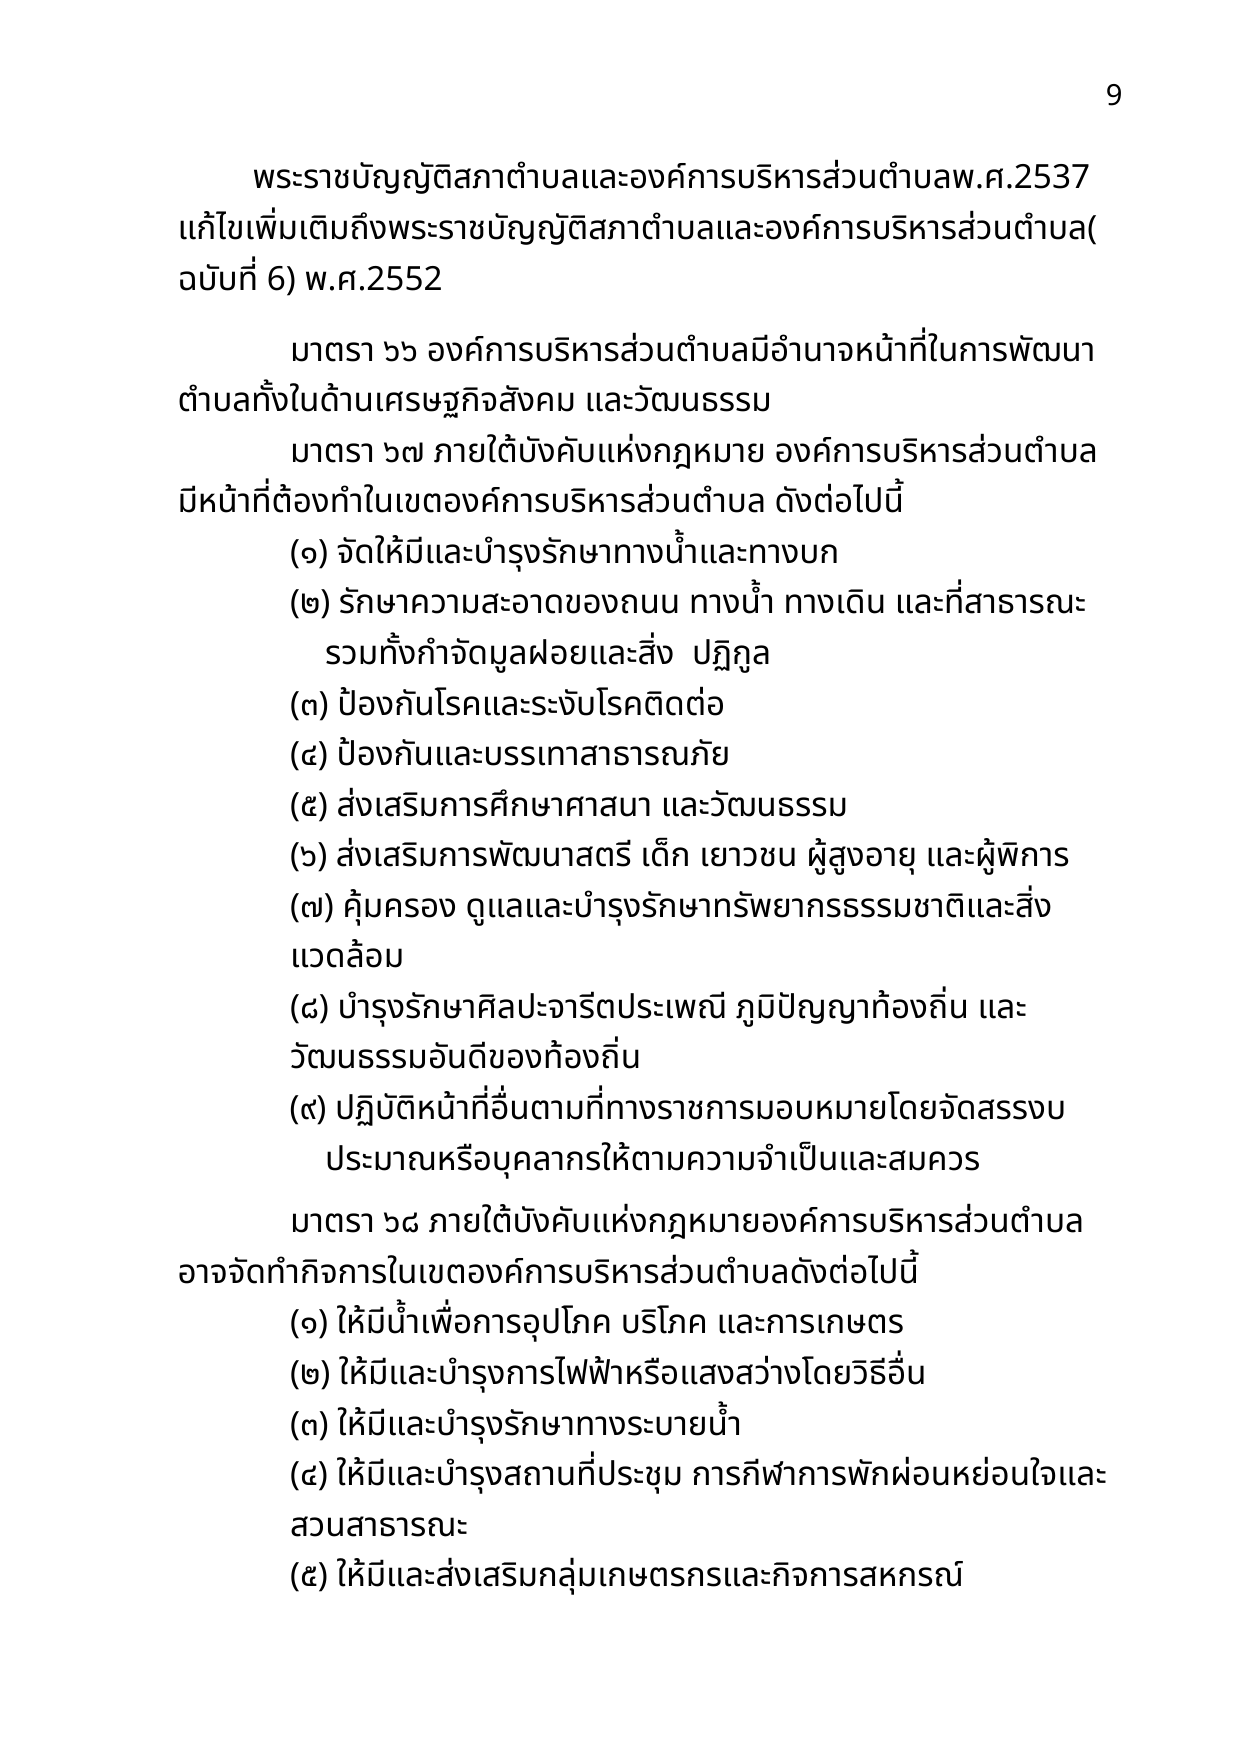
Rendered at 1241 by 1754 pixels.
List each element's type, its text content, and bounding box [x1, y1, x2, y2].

text (๑) จัดให้มีและบำรุงรักษาทางน้ำและทางบก [290, 528, 1122, 578]
text (๘) บำรุงรักษาศิลปะจารีตประเพณี ภูมิปัญญาท้องถิ่น และวัฒนธรรมอันดีของท้องถิ่น [290, 983, 1122, 1084]
text (๖) ส่งเสริมการพัฒนาสตรี เด็ก เยาวชน ผู้สูงอายุ และผู้พิการ [290, 831, 1122, 882]
text (๗) คุ้มครอง ดูแลและบำรุงรักษาทรัพยากรธรรมชาติและสิ่งแวดล้อม [290, 882, 1122, 983]
text (๔) ให้มีและบำรุงสถานที่ประชุม การกีฬาการพักผ่อนหย่อนใจและสวนสาธารณะ [290, 1450, 1122, 1551]
text (๒) รักษาความสะอาดของถนน ทางน้ำ ทางเดิน และที่สาธารณะรวมทั้งกำจัดมูลฝอยและสิ่ง ปฏิกูล [290, 578, 1122, 679]
text (๒) ให้มีและบำรุงการไฟฟ้าหรือแสงสว่างโดยวิธีอื่น [290, 1349, 1122, 1399]
text มาตรา ๖๖ องค์การบริหารส่วนตำบลมีอำนาจหน้าที่ในการพัฒนาตำบลทั้งในด้านเศรษฐกิจสังคม และวัฒนธรรม [177, 326, 1122, 427]
text (๑) ให้มีน้ำเพื่อการอุปโภค บริโภค และการเกษตร [290, 1298, 1122, 1349]
text (๔) ป้องกันและบรรเทาสาธารณภัย [290, 730, 1122, 781]
text มาตรา ๖๗ ภายใต้บังคับแห่งกฎหมาย องค์การบริหารส่วนตำบลมีหน้าที่ต้องทำในเขตองค์การบริหารส่วนตำบล ดังต่อไปนี้ [177, 427, 1122, 528]
text มาตรา ๖๘ ภายใต้บังคับแห่งกฎหมายองค์การบริหารส่วนตำบลอาจจัดทำกิจการในเขตองค์การบริหารส่วนตำบลดังต่อไปนี้ [177, 1197, 1122, 1298]
text (๓) ป้องกันโรคและระงับโรคติดต่อ [290, 679, 1122, 730]
text (๕) ให้มีและส่งเสริมกลุ่มเกษตรกรและกิจการสหกรณ์ [290, 1551, 1122, 1602]
text พระราชบัญญัติสภาตำบลและองค์การบริหารส่วนตำบลพ.ศ.2537 แก้ไขเพิ่มเติมถึงพระราชบัญญัติสภาตำบลและองค์การบริหารส่วนตำบล( ฉบับที่ 6) พ.ศ.2552 [177, 153, 1122, 305]
text (๓) ให้มีและบำรุงรักษาทางระบายน้ำ [290, 1399, 1122, 1450]
text (๕) ส่งเสริมการศึกษาศาสนา และวัฒนธรรม [290, 781, 1122, 831]
text (๙) ปฏิบัติหน้าที่อื่นตามที่ทางราชการมอบหมายโดยจัดสรรงบประมาณหรือบุคลากรให้ตามความจำเป็นและสมควร [289, 1084, 1122, 1185]
